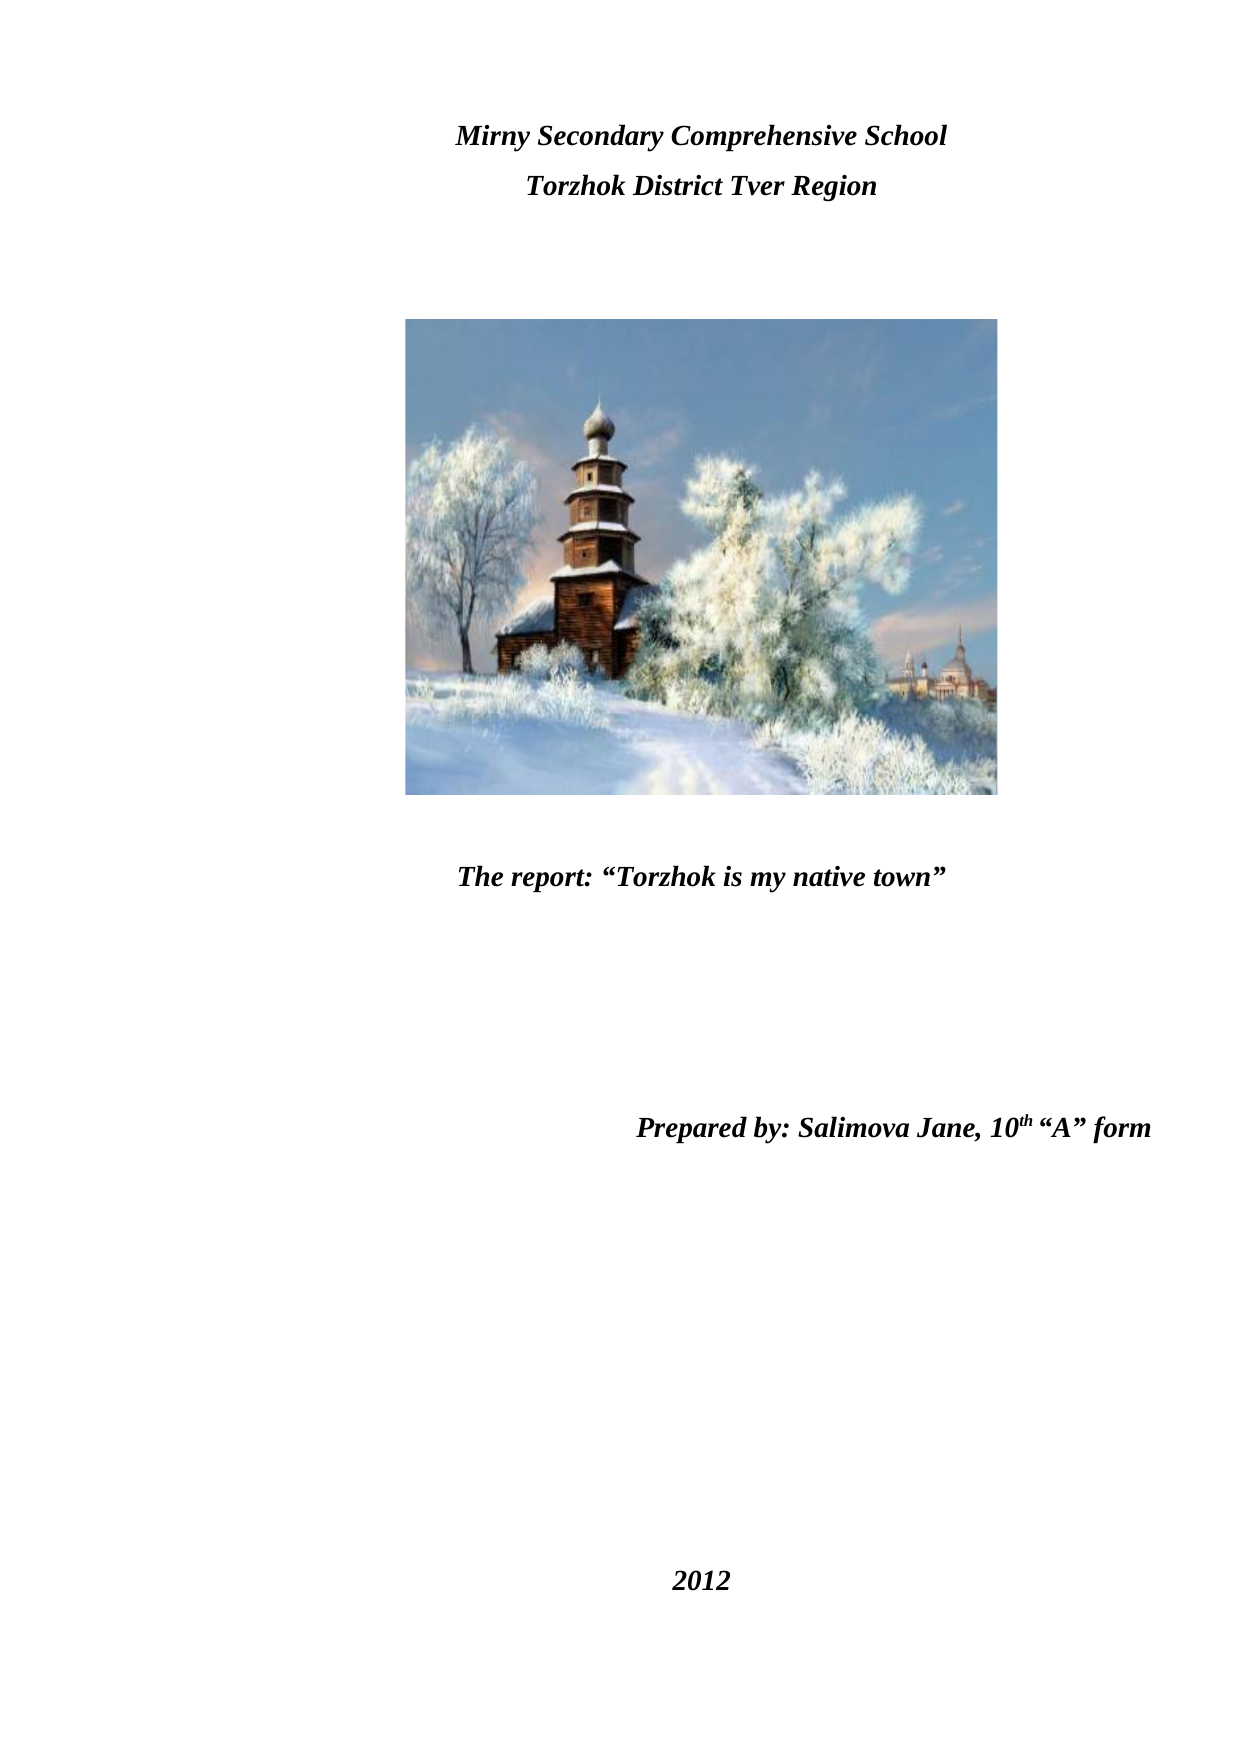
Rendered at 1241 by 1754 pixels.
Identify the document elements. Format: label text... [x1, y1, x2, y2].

picture [405, 319, 998, 795]
text Torzhok District Tver Region [177, 168, 1152, 202]
text Mirny Secondary Comprehensive School [177, 118, 1152, 152]
text Prepared by: Salimova Jane, 10th “A” form [177, 1110, 1152, 1144]
text The report: “Torzhok is my native town” [177, 859, 1152, 892]
text 2012 [177, 1563, 1152, 1597]
